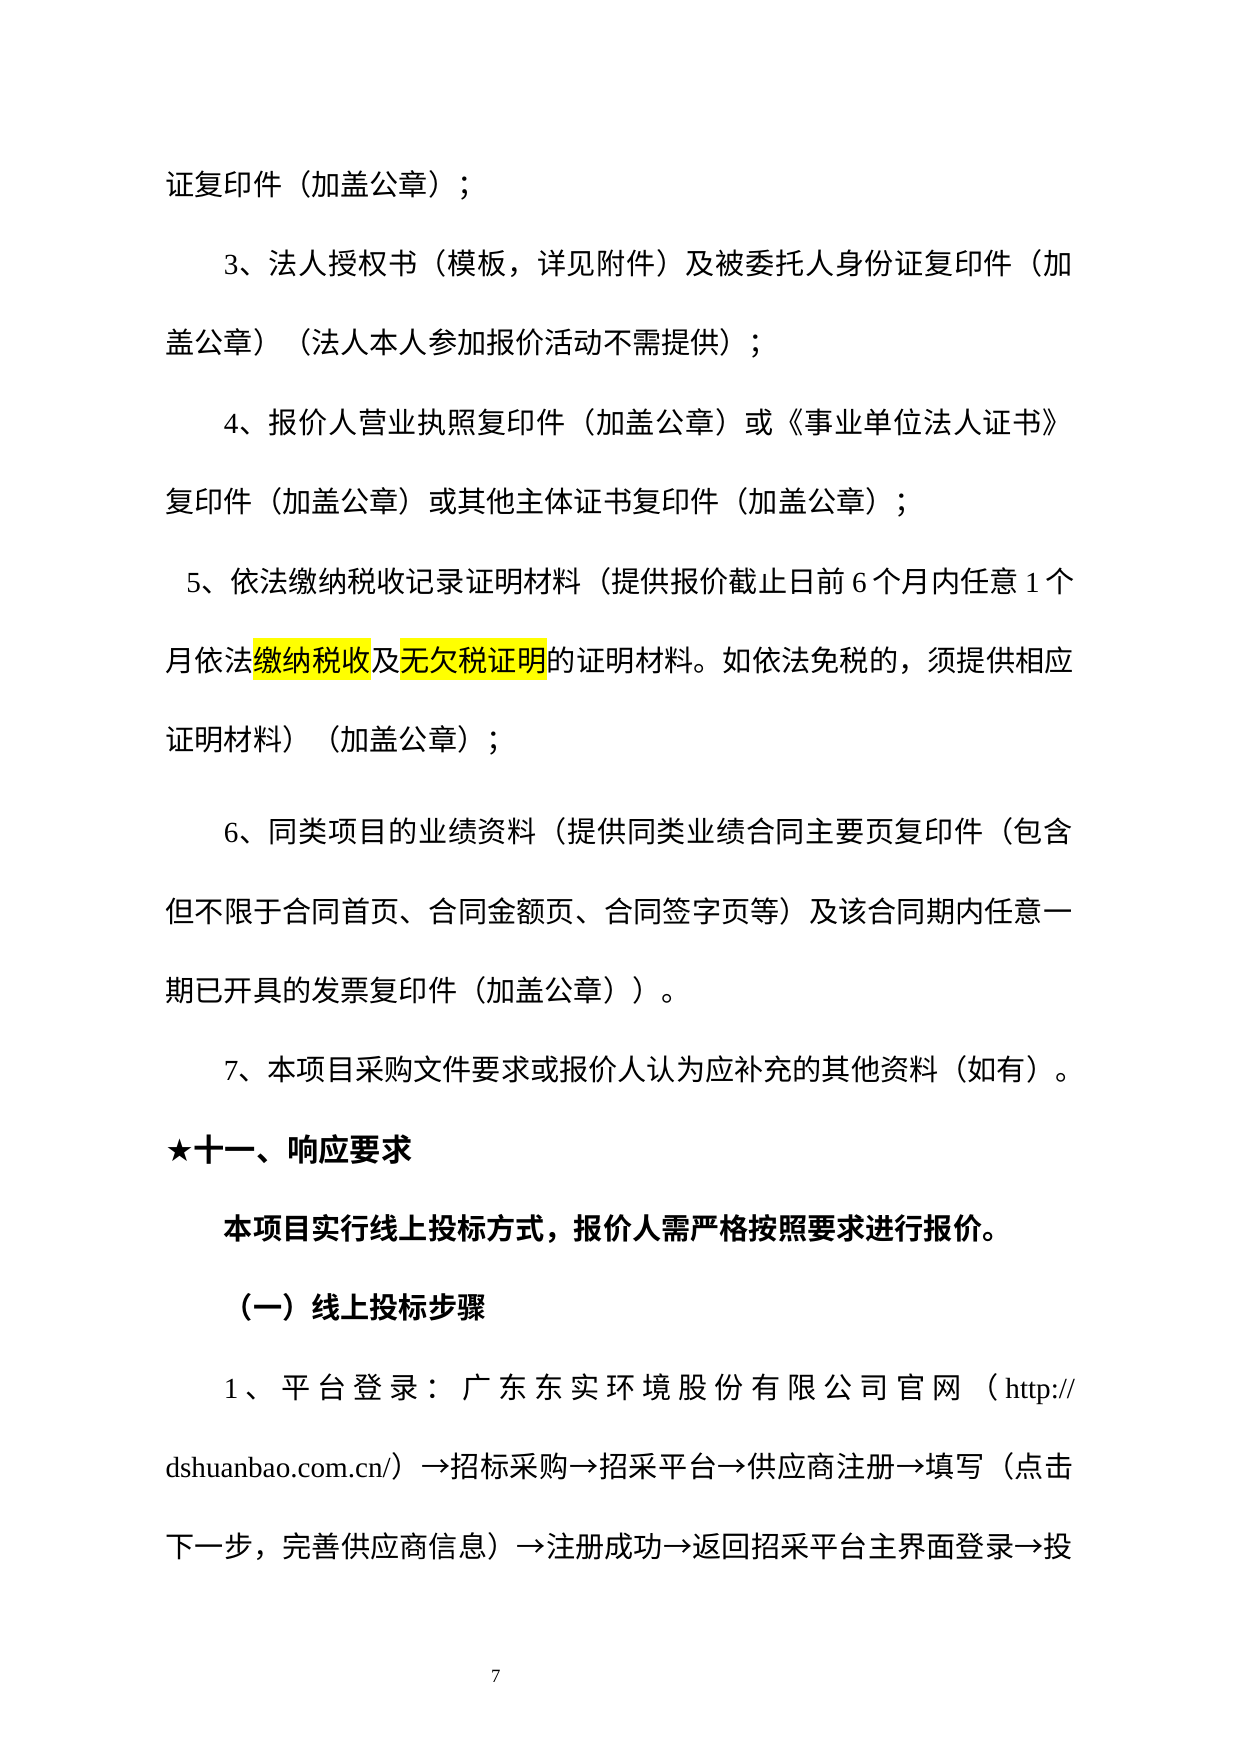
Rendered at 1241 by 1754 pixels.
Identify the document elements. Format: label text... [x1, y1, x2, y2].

text 本项目实行线上投标方式，报价人需严格按照要求进行报价。 [165, 1187, 1075, 1266]
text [165, 143, 1075, 222]
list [165, 1346, 1075, 1584]
text 3、法人授权书（模板，详见附件）及被委托人身份证复印件（加盖公章）（法人本人参加报价活动不需提供）； [165, 222, 1075, 381]
text 5、依法缴纳税收记录证明材料（提供报价截止日前6个月内任意1个月依法缴纳税收及无欠税证明的证明材料。如依法免税的，须提供相应证明材料）（加盖公章）； [165, 539, 1075, 778]
text （一）线上投标步骤 [165, 1266, 1075, 1346]
text 6、同类项目的业绩资料（提供同类业绩合同主要页复印件（包含但不限于合同首页、合同金额页、合同签字页等）及该合同期内任意一期已开具的发票复印件（加盖公章））。 [165, 790, 1075, 1028]
subtitle ★十一、响应要求 [165, 1108, 1075, 1187]
text 7、本项目采购文件要求或报价人认为应补充的其他资料（如有）。 [165, 1028, 1075, 1108]
text 4、报价人营业执照复印件（加盖公章）或《事业单位法人证书》复印件（加盖公章）或其他主体证书复印件（加盖公章）； [165, 381, 1075, 539]
